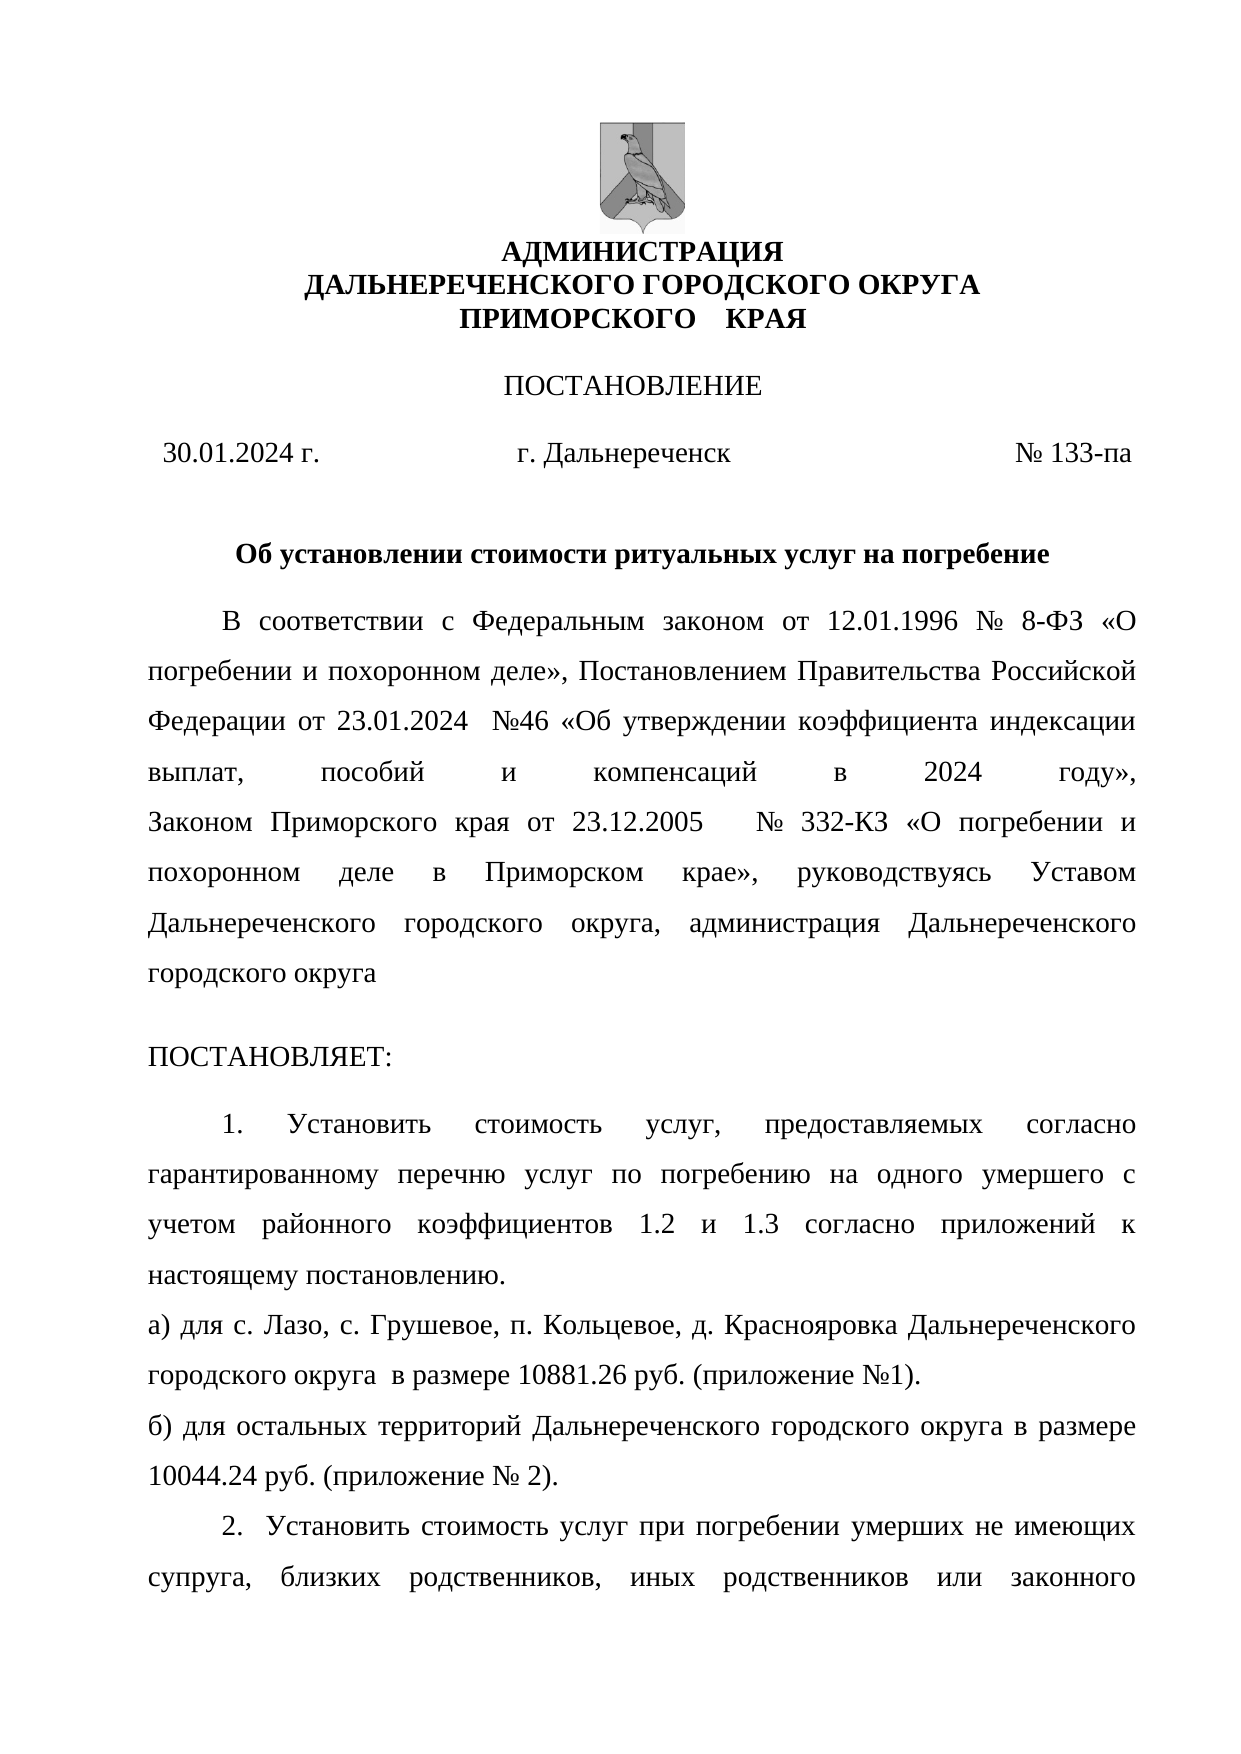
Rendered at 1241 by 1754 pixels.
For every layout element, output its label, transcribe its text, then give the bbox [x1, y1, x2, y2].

text а) для с. Лазо, с. Грушевое, п. Кольцевое, д. Краснояровка Дальнереченского городского округа в размере 10881.26 руб. (приложение №1). [148, 1307, 1137, 1391]
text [148, 1508, 1137, 1592]
text б) для остальных территорий Дальнереченского городского округа в размере 10044.24 руб. (приложение № 2). [148, 1408, 1137, 1492]
text 30.01.2024 г. г. Дальнереченск № 133-па [148, 435, 1137, 469]
subtitle ПРИМОРСКОГО КРАЯ [129, 301, 1137, 334]
text 1. Установить стоимость услуг, предоставляемых согласно гарантированному перечню услуг по погребению на одного умершего с учетом районного коэффициентов 1.2 и 1.3 согласно приложений к настоящему постановлению. [148, 1106, 1137, 1290]
text АДМИНИСТРАЦИЯ [148, 234, 1137, 267]
text Об установлении стоимости ритуальных услуг на погребение [148, 536, 1137, 569]
picture [599, 122, 685, 234]
text В соответствии с Федеральным законом от 12.01.1996 № 8-ФЗ «О погребении и похоронном деле», Постановлением Правительства Российской Федерации от 23.01.2024 №46 «Об утверждении коэффициента индексации выплат, пособий и компенсаций в 2024 году», Законом Приморского края от 23.12.2005 № 332-КЗ «О погребении и похоронном деле в Приморском крае», руководствуясь Уставом Дальнереченского городского округа, администрация Дальнереченского городского округа [148, 603, 1137, 988]
text ПОСТАНОВЛЯЕТ: [148, 1039, 1137, 1072]
text ДАЛЬНЕРЕЧЕНСКОГО ГОРОДСКОГО ОКРУГА [148, 267, 1137, 301]
subtitle ПОСТАНОВЛЕНИЕ [129, 368, 1137, 402]
